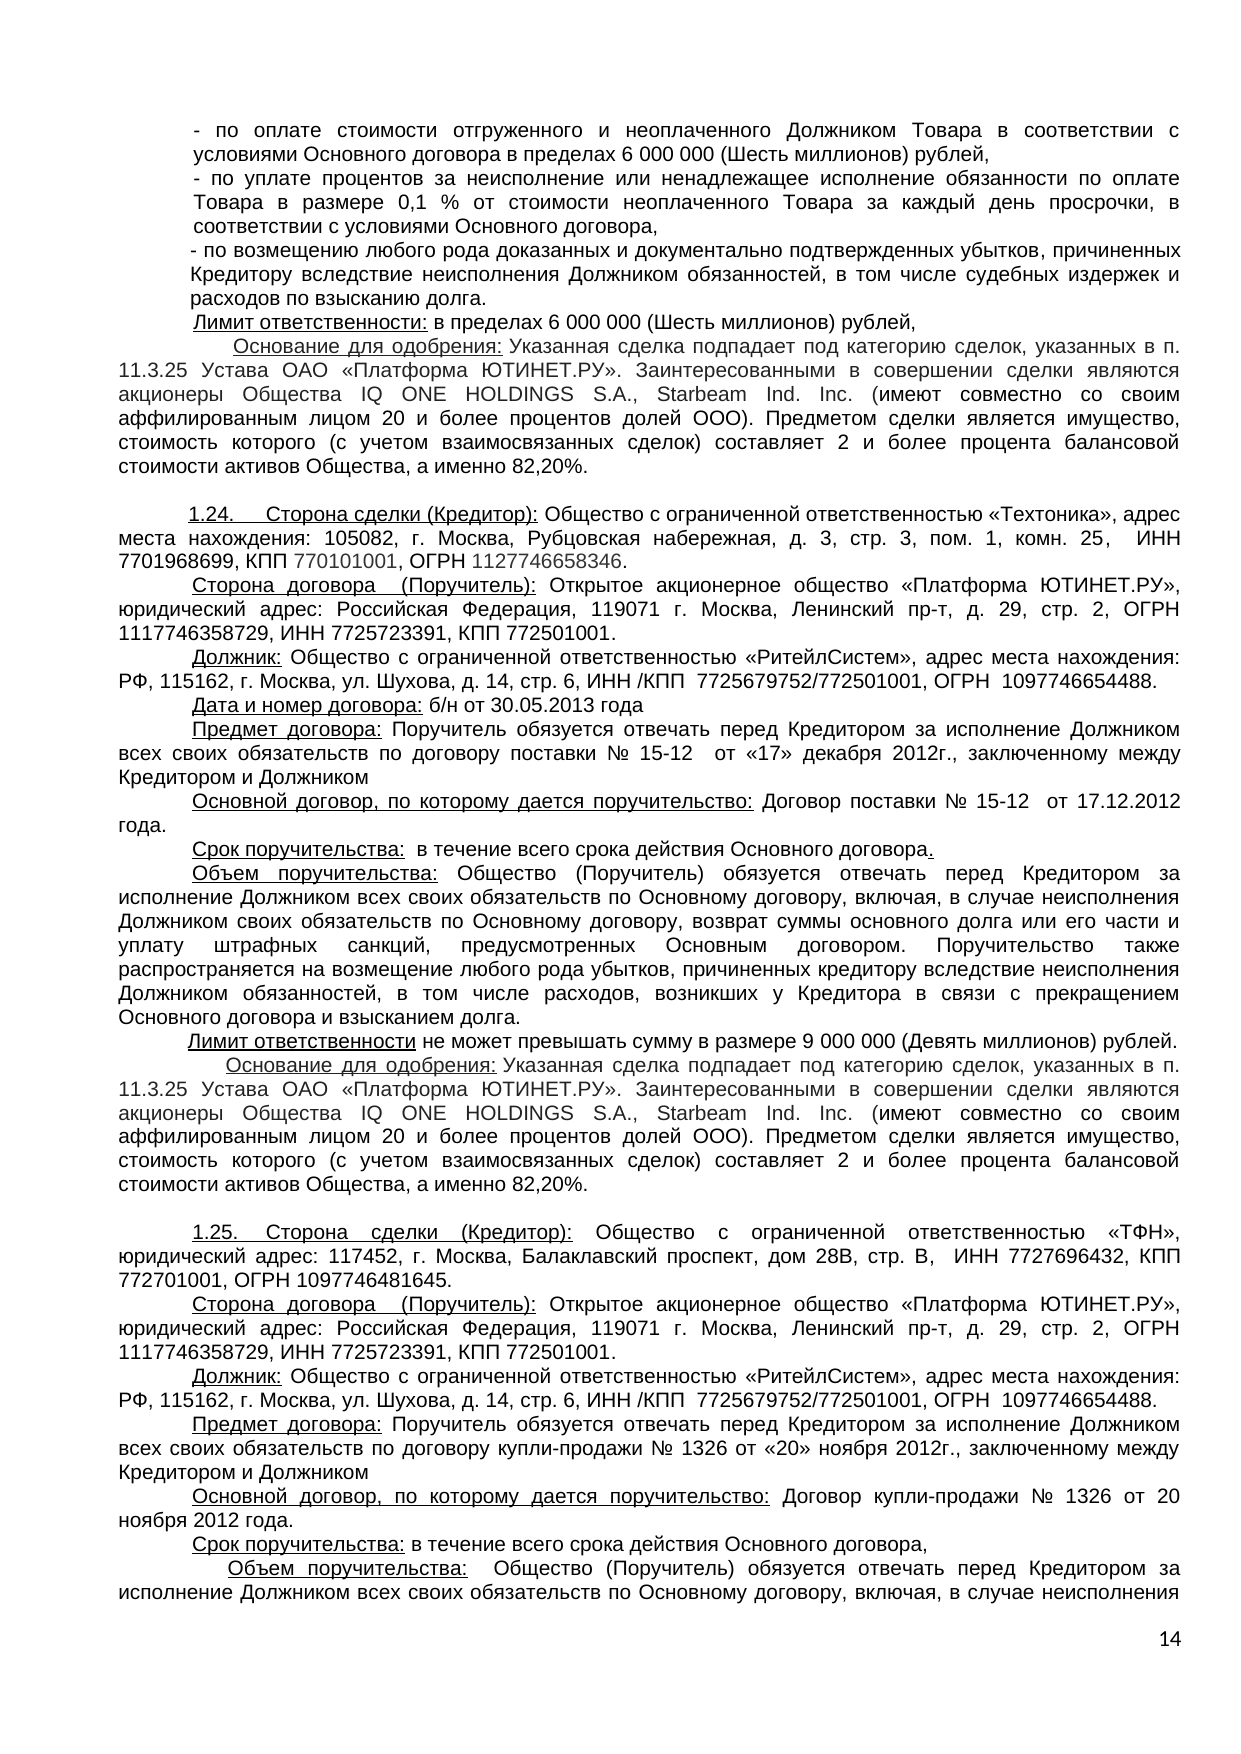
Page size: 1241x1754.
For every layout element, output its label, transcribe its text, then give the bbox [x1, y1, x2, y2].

text Предмет договора: Поручитель обязуется отвечать перед Кредитором за исполнение Должником всех своих обязательств по договору поставки № 15-12 от «17» декабря 2012г., заключенному между Кредитором и Должником [118, 717, 1181, 789]
text Лимит ответственности не может превышать сумму в размере 9 000 000 (Девять миллионов) рублей. [118, 1028, 1181, 1052]
text Должник: Общество с ограниченной ответственностью «РитейлСистем», адрес места нахождения: РФ, 115162, г. Москва, ул. Шухова, д. 14, стр. 6, ИНН /КПП 7725679752/772501001, ОГРН 1097746654488. [118, 645, 1181, 693]
text Срок поручительства: в течение всего срока действия Основного договора, [118, 1532, 1181, 1556]
text Основание для одобрения: Указанная сделка подпадает под категорию сделок, указанных в п. 11.3.25 Устава ОАО «Платформа ЮТИНЕТ.РУ». Заинтересованными в совершении сделки являются акционеры Общества IQ ONE HOLDINGS S.A., Starbeam Ind. Inc. (имеют совместно со своим аффилированным лицом 20 и более процентов долей ООО). Предметом сделки является имущество, стоимость которого (с учетом взаимосвязанных сделок) составляет 2 и более процента балансовой стоимости активов Общества, а именно 82,20%. [118, 334, 1181, 477]
text - по уплате процентов за неисполнение или ненадлежащее исполнение обязанности по оплате Товара в размере 0,1 % от стоимости неоплаченного Товара за каждый день просрочки, в соответствии с условиями Основного договора, [193, 166, 1181, 238]
text Объем поручительства: Общество (Поручитель) обязуется отвечать перед Кредитором за исполнение Должником всех своих обязательств по Основному договору, включая, в случае неисполнения Должником своих обязательств по Основному договору, возврат суммы основного долга или его части и уплату штрафных санкций, предусмотренных Основным договором. Поручительство также распространяется на возмещение любого рода убытков, причиненных кредитору вследствие неисполнения Должником обязанностей, в том числе расходов, возникших у Кредитора в связи с прекращением Основного договора и взысканием долга. [118, 861, 1181, 1028]
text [118, 1556, 1181, 1603]
text Сторона договора (Поручитель): Открытое акционерное общество «Платформа ЮТИНЕТ.РУ», юридический адрес: Российская Федерация, 119071 г. Москва, Ленинский пр-т, д. 29, стр. 2, ОГРН 1117746358729, ИНН 7725723391, КПП 772501001. [118, 1292, 1181, 1364]
text Лимит ответственности: в пределах 6 000 000 (Шесть миллионов) рублей, [193, 310, 1181, 334]
text Основной договор, по которому дается поручительство: Договор купли-продажи № 1326 от 20 ноября 2012 года. [118, 1484, 1181, 1532]
text Срок поручительства: в течение всего срока действия Основного договора. [118, 837, 1181, 861]
text Основание для одобрения: Указанная сделка подпадает под категорию сделок, указанных в п. 11.3.25 Устава ОАО «Платформа ЮТИНЕТ.РУ». Заинтересованными в совершении сделки являются акционеры Общества IQ ONE HOLDINGS S.A., Starbeam Ind. Inc. (имеют совместно со своим аффилированным лицом 20 и более процентов долей ООО). Предметом сделки является имущество, стоимость которого (с учетом взаимосвязанных сделок) составляет 2 и более процента балансовой стоимости активов Общества, а именно 82,20%. [118, 1052, 1181, 1196]
text Дата и номер договора: б/н от 30.05.2013 года [118, 693, 1181, 717]
list Сторона сделки (Кредитор): Общество с ограниченной ответственностью «ТФН», юридический адрес: 117452, г. Москва, Балаклавский проспект, дом 28В, стр. В, ИНН 7727696432, КПП 772701001, ОГРН 1097746481645. [118, 1220, 1181, 1292]
text - по оплате стоимости отгруженного и неоплаченного Должником Товара в соответствии с условиями Основного договора в пределах 6 000 000 (Шесть миллионов) рублей, [193, 118, 1181, 166]
list Сторона сделки (Кредитор): Общество с ограниченной ответственностью «Техтоника», адрес места нахождения: 105082, г. Москва, Рубцовская набережная, д. 3, стр. 3, пом. 1, комн. 25, ИНН 7701968699, КПП 770101001, ОГРН 1127746658346. [118, 501, 1181, 573]
text Должник: Общество с ограниченной ответственностью «РитейлСистем», адрес места нахождения: РФ, 115162, г. Москва, ул. Шухова, д. 14, стр. 6, ИНН /КПП 7725679752/772501001, ОГРН 1097746654488. [118, 1364, 1181, 1412]
text Сторона договора (Поручитель): Открытое акционерное общество «Платформа ЮТИНЕТ.РУ», юридический адрес: Российская Федерация, 119071 г. Москва, Ленинский пр-т, д. 29, стр. 2, ОГРН 1117746358729, ИНН 7725723391, КПП 772501001. [118, 573, 1181, 645]
text Основной договор, по которому дается поручительство: Договор поставки № 15-12 от 17.12.2012 года. [118, 789, 1181, 837]
text - по возмещению любого рода доказанных и документально подтвержденных убытков, причиненных Кредитору вследствие неисполнения Должником обязанностей, в том числе судебных издержек и расходов по взысканию долга. [190, 238, 1181, 310]
text Предмет договора: Поручитель обязуется отвечать перед Кредитором за исполнение Должником всех своих обязательств по договору купли-продажи № 1326 от «20» ноября 2012г., заключенному между Кредитором и Должником [118, 1412, 1181, 1484]
